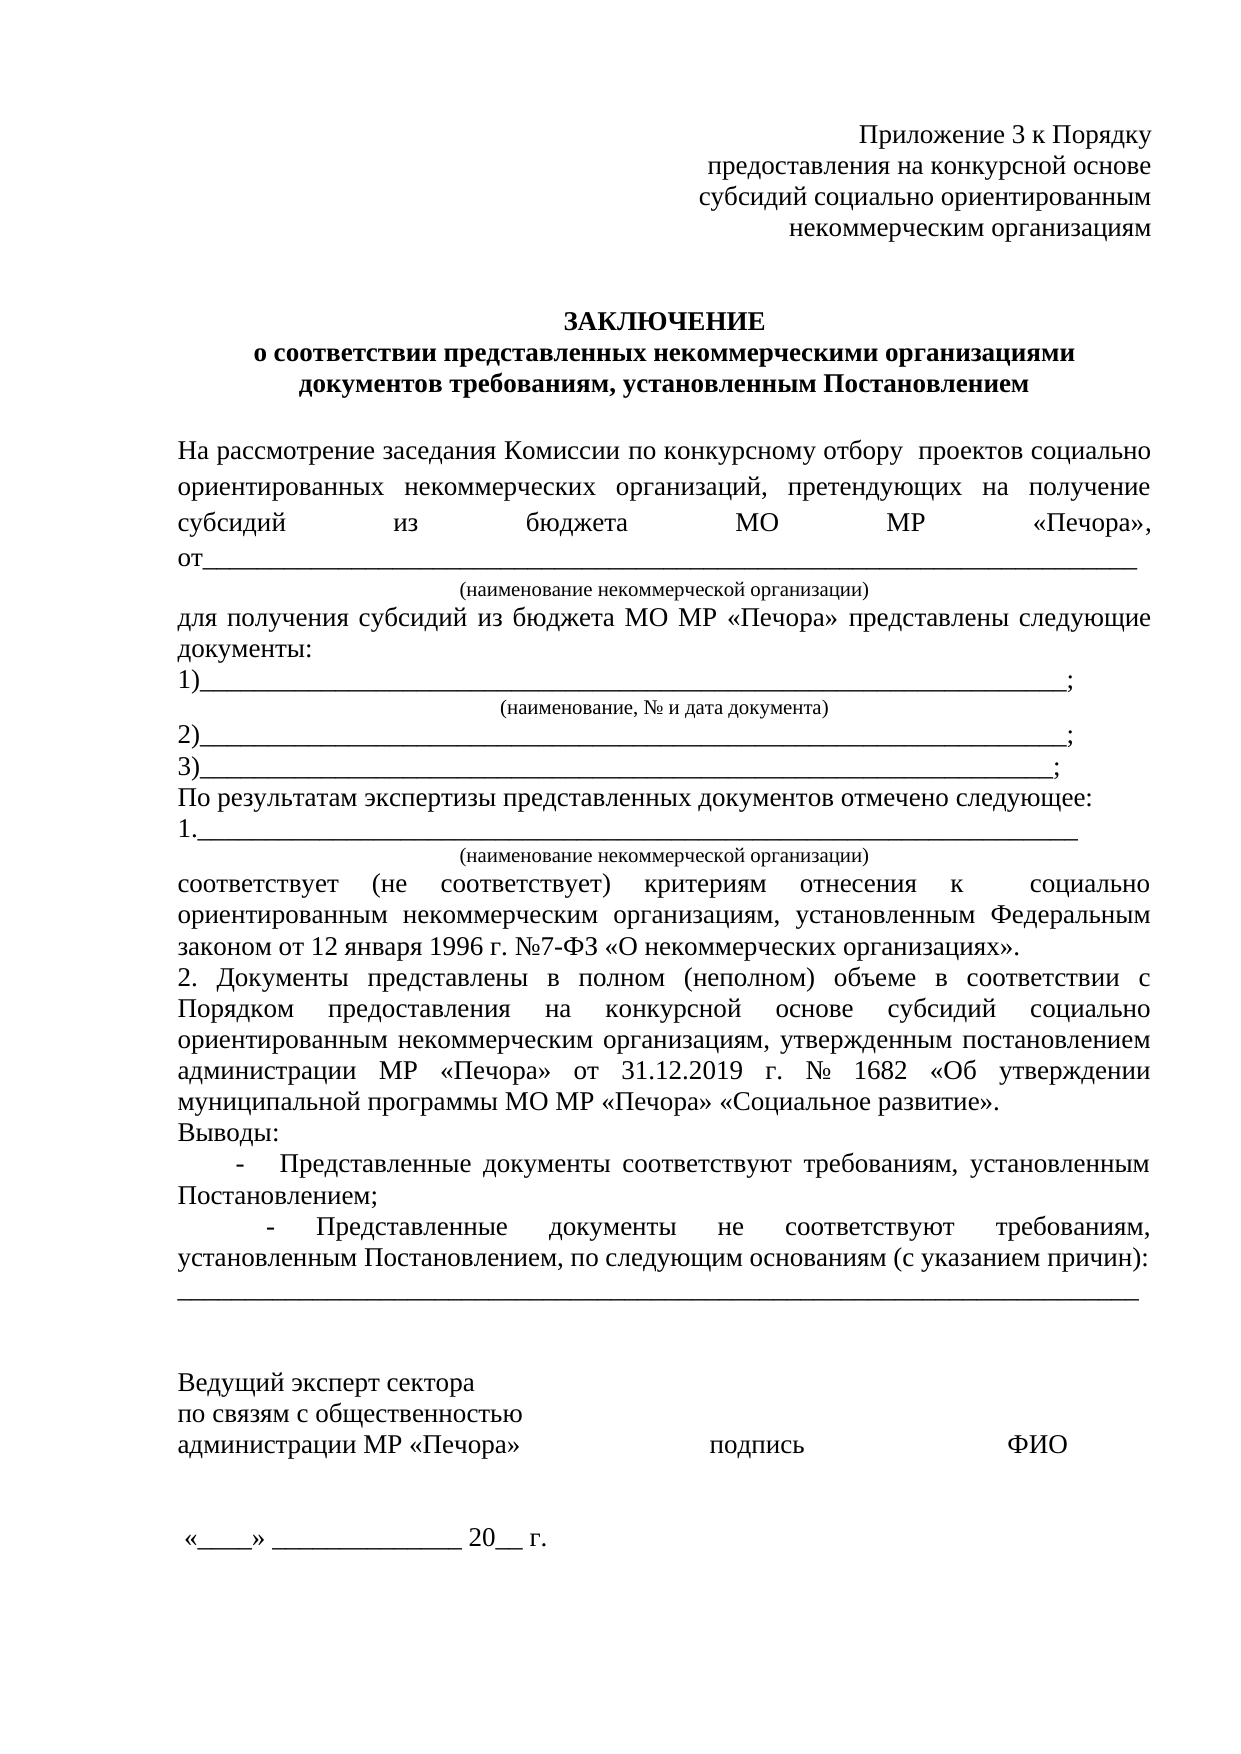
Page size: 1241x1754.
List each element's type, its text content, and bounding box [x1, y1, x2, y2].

text По результатам экспертизы представленных документов отмечено следующее: [177, 781, 1152, 812]
text ЗАКЛЮЧЕНИЕ [177, 305, 1152, 336]
text предоставления на конкурсной основе [177, 149, 1152, 180]
text На рассмотрение заседания Комиссии по конкурсному отбору проектов социально ориентированных некоммерческих организаций, претендующих на получение субсидий из бюджета МО МР «Печора», от_____________________________________________________________________ [177, 434, 1152, 572]
text (наименование, № и дата документа) [177, 694, 1152, 719]
text некоммерческим организациям [177, 212, 1152, 243]
text Ведущий эксперт сектора [177, 1366, 1152, 1397]
text Выводы: [177, 1116, 1152, 1148]
text о соответствии представленных некоммерческими организациями [177, 336, 1152, 367]
text 1)________________________________________________________________; [177, 663, 1152, 694]
text - Представленные документы не соответствуют требованиям, установленным Постановлением, по следующим основаниям (с указанием причин): [177, 1210, 1152, 1272]
text (наименование некоммерческой организации) [177, 577, 1152, 601]
text субсидий социально ориентированным [177, 180, 1152, 212]
text по связям с общественностью [177, 1397, 1152, 1428]
text - Представленные документы соответствуют требованиям, установленным Постановлением; [177, 1148, 1152, 1210]
text документов требованиям, установленным Постановлением [177, 367, 1152, 398]
text 3)_______________________________________________________________; [177, 750, 1152, 781]
text для получения субсидий из бюджета МО МР «Печора» представлены следующие документы: [177, 601, 1152, 663]
text Приложение 3 к Порядку [177, 118, 1152, 149]
text 2)________________________________________________________________; [177, 719, 1152, 750]
text (наименование некоммерческой организации) [177, 843, 1152, 867]
text «____» ______________ 20__ г. [177, 1521, 1152, 1552]
text 1._________________________________________________________________ [177, 812, 1152, 843]
text _______________________________________________________________________ [177, 1272, 1152, 1303]
text соответствует (не соответствует) критериям отнесения к социально ориентированным некоммерческим организациям, установленным Федеральным законом от 12 января 1996 г. №7-ФЗ «О некоммерческих организациях». [177, 867, 1152, 961]
text администрации МР «Печора» подпись ФИО [177, 1428, 1152, 1459]
text 2. Документы представлены в полном (неполном) объеме в соответствии с Порядком предоставления на конкурсной основе субсидий социально ориентированным некоммерческим организациям, утвержденным постановлением администрации МР «Печора» от 31.12.2019 г. № 1682 «Об утверждении муниципальной программы МО МР «Печора» «Социальное развитие». [177, 961, 1152, 1116]
